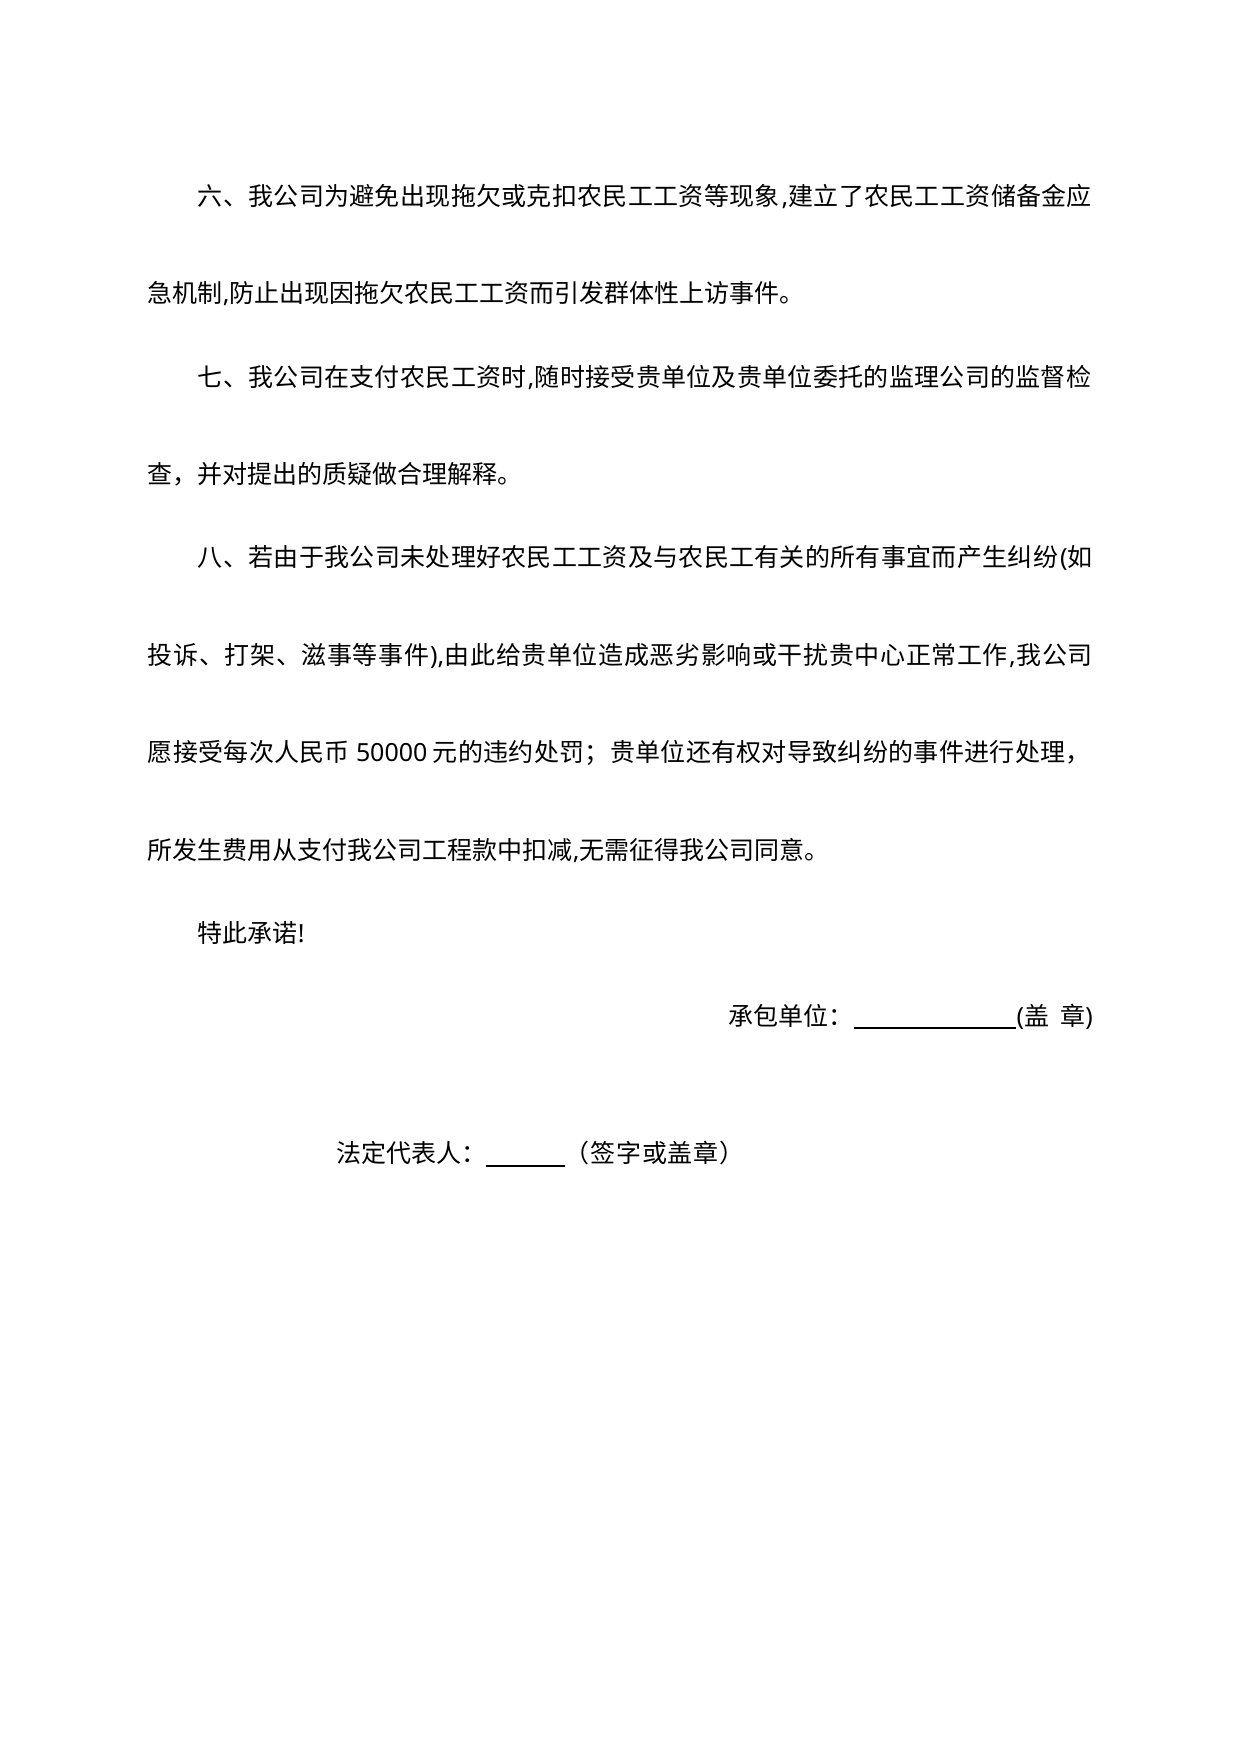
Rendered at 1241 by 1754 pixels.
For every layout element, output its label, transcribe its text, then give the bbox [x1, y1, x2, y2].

text 法定代表人： （签字或盖章） [148, 1119, 1093, 1184]
text 八、若由于我公司未处理好农民工工资及与农民工有关的所有事宜而产生纠纷(如投诉、打架、滋事等事件),由此给贵单位造成恶劣影响或干扰贵中心正常工作,我公司愿接受每次人民币50000元的违约处罚；贵单位还有权对导致纠纷的事件进行处理，所发生费用从支付我公司工程款中扣减,无需征得我公司同意。 [148, 523, 1093, 881]
text 特此承诺! [148, 899, 1093, 964]
text 承包单位： (盖 章) [148, 982, 1093, 1047]
text 六、我公司为避免出现拖欠或克扣农民工工资等现象,建立了农民工工资储备金应急机制,防止出现因拖欠农民工工资而引发群体性上访事件。 [148, 162, 1093, 324]
text 七、我公司在支付农民工资时,随时接受贵单位及贵单位委托的监理公司的监督检查，并对提出的质疑做合理解释。 [148, 343, 1093, 505]
